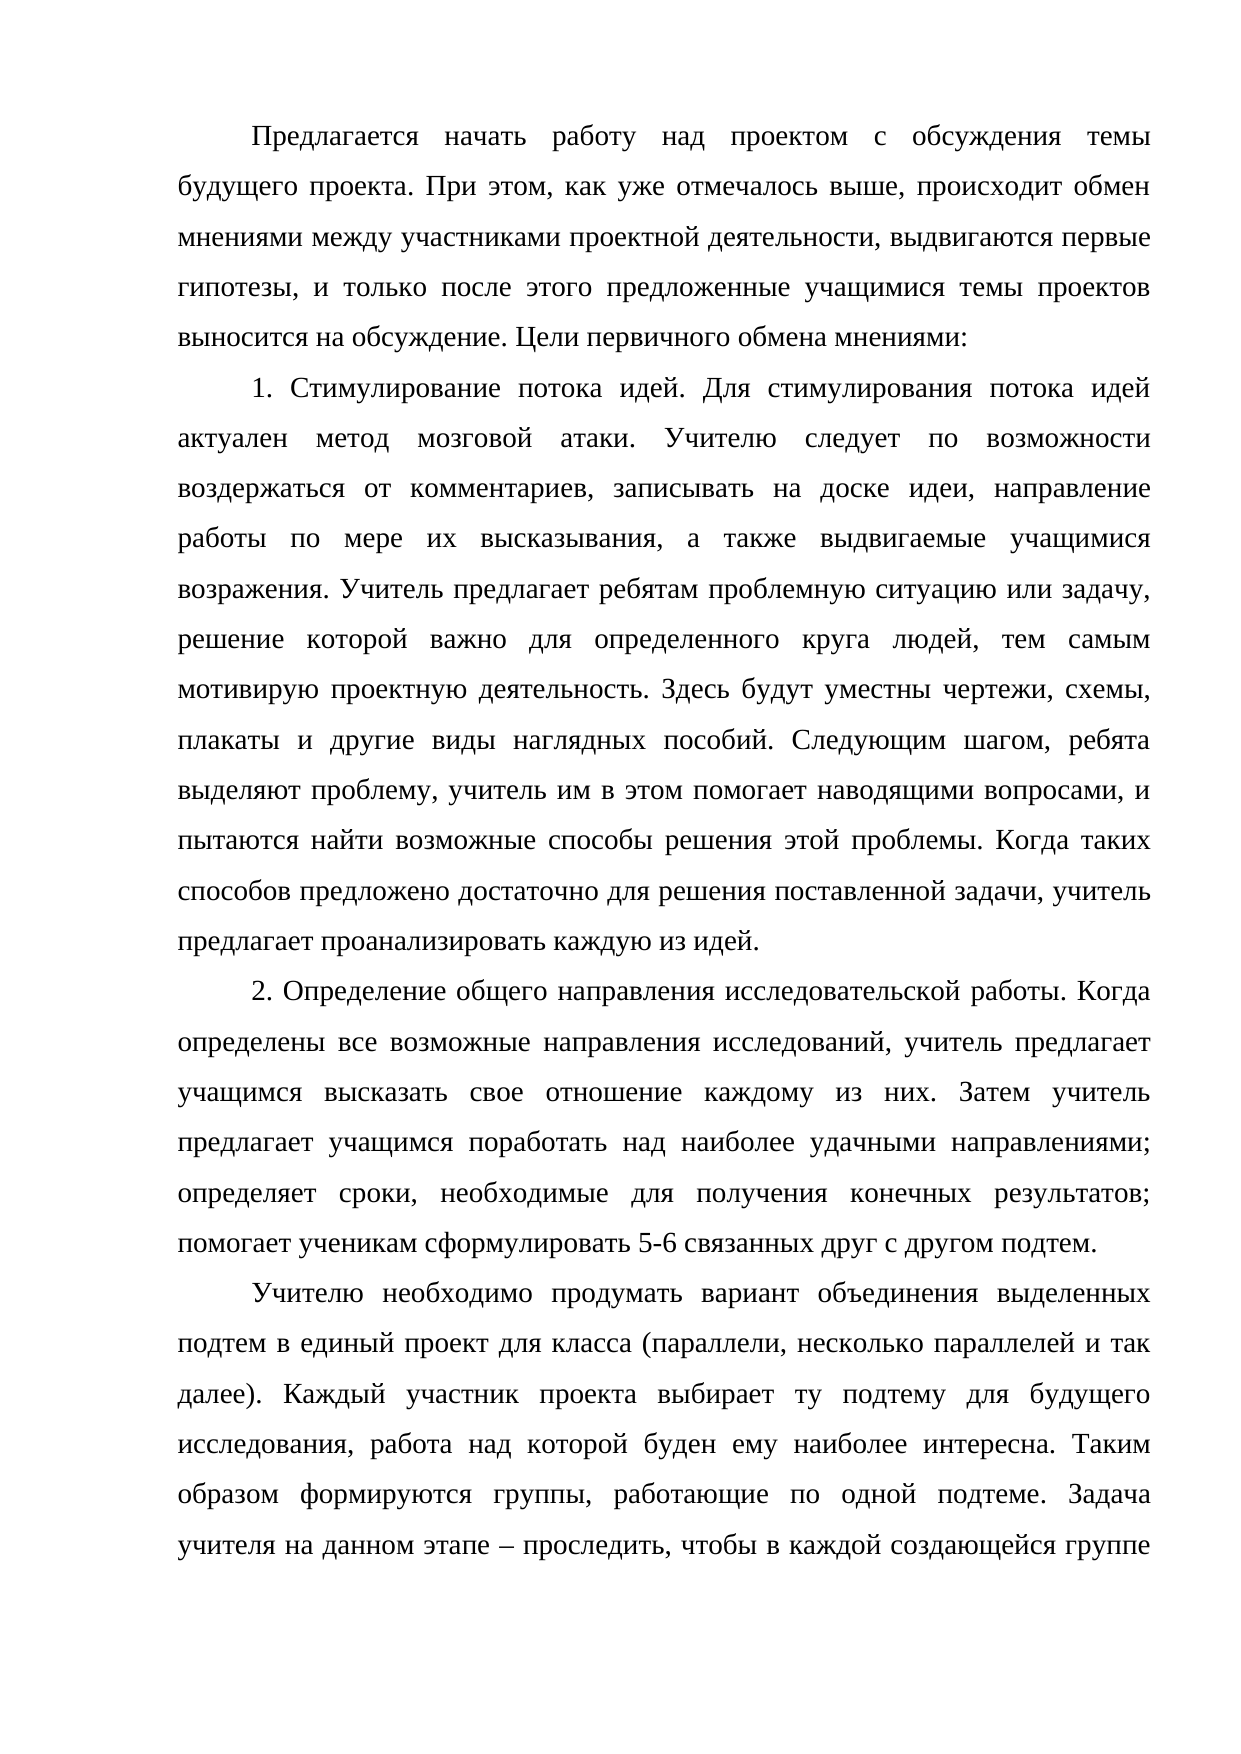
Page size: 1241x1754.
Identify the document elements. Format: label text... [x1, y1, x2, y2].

text 1. Стимулирование потока идей. Для стимулирования потока идей актуален метод мозговой атаки. Учителю следует по возможности воздержаться от комментариев, записывать на доске идеи, направление работы по мере их высказывания, а также выдвигаемые учащимися возражения. Учитель предлагает ребятам проблемную ситуацию или задачу, решение которой важно для определенного круга людей, тем самым мотивирую проектную деятельность. Здесь будут уместны чертежи, схемы, плакаты и другие виды наглядных пособий. Следующим шагом, ребята выделяют проблему, учитель им в этом помогает наводящими вопросами, и пытаются найти возможные способы решения этой проблемы. Когда таких способов предложено достаточно для решения поставленной задачи, учитель предлагает проанализировать каждую из идей. [177, 370, 1152, 957]
text 2. Определение общего направления исследовательской работы. Когда определены все возможные направления исследований, учитель предлагает учащимся высказать свое отношение каждому из них. Затем учитель предлагает учащимся поработать над наиболее удачными направлениями; определяет сроки, необходимые для получения конечных результатов; помогает ученикам сформулировать 5-6 связанных друг с другом подтем. [177, 973, 1152, 1258]
text Предлагается начать работу над проектом с обсуждения темы будущего проекта. При этом, как уже отмечалось выше, происходит обмен мнениями между участниками проектной деятельности, выдвигаются первые гипотезы, и только после этого предложенные учащимися темы проектов выносится на обсуждение. Цели первичного обмена мнениями: [177, 118, 1152, 353]
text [177, 1275, 1152, 1560]
